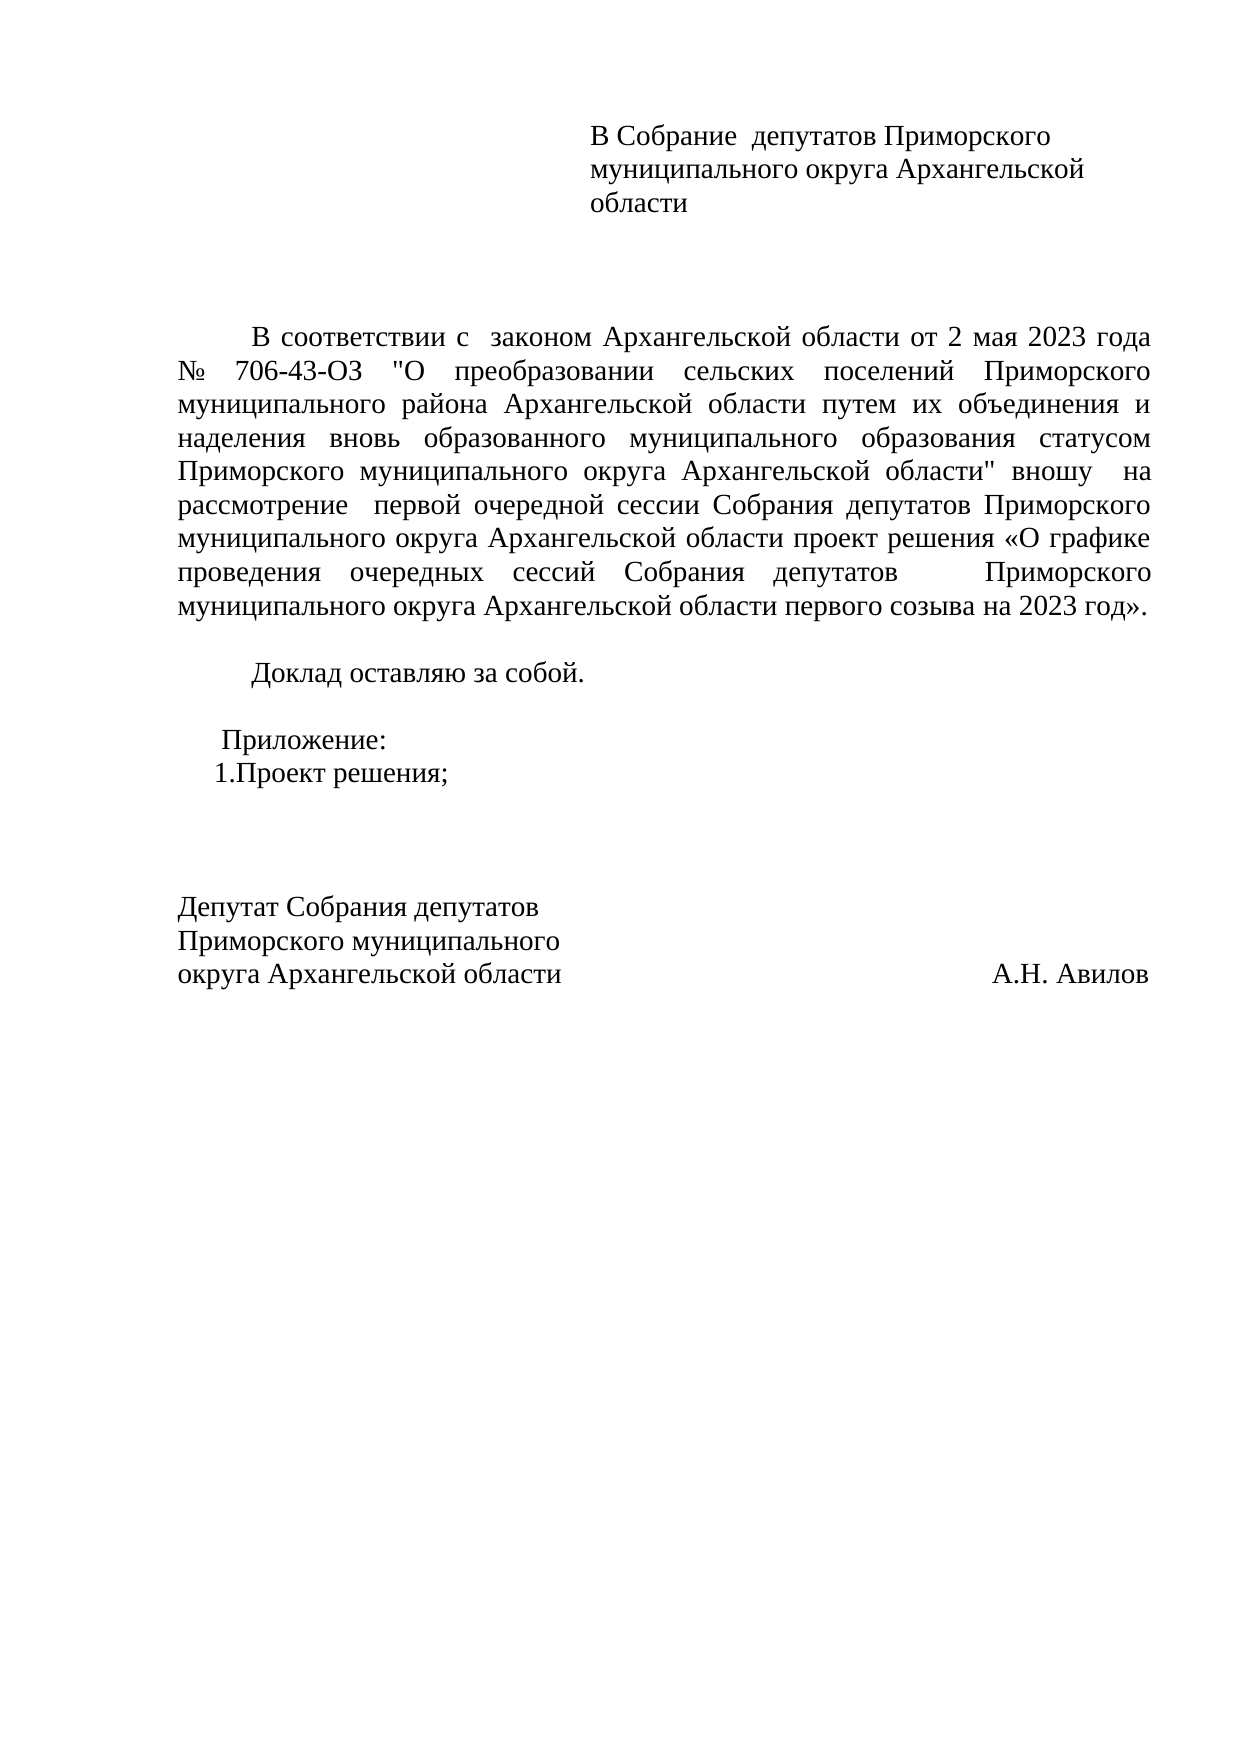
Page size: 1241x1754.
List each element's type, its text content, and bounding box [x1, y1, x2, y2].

text Приморского муниципального [177, 923, 1152, 957]
text области [590, 185, 1152, 219]
text В соответствии с законом Архангельской области от 2 мая 2023 года № 706-43-ОЗ "О преобразовании сельских поселений Приморского муниципального района Архангельской области путем их объединения и наделения вновь образованного муниципального образования статусом Приморского муниципального округа Архангельской области" вношу на рассмотрение первой очередной сессии Собрания депутатов Приморского муниципального округа Архангельской области проект решения «О графике проведения очередных сессий Собрания депутатов Приморского муниципального округа Архангельской области первого созыва на 2023 год». [177, 319, 1152, 621]
text 1.Проект решения; [177, 755, 1152, 789]
text Доклад оставляю за собой. [177, 655, 1152, 688]
text В Собрание депутатов Приморского муниципального округа Архангельской [590, 118, 1152, 185]
text Депутат Собрания депутатов [177, 889, 1152, 923]
text Приложение: [177, 722, 1152, 755]
text округа Архангельской области А.Н. Авилов [177, 957, 1152, 990]
